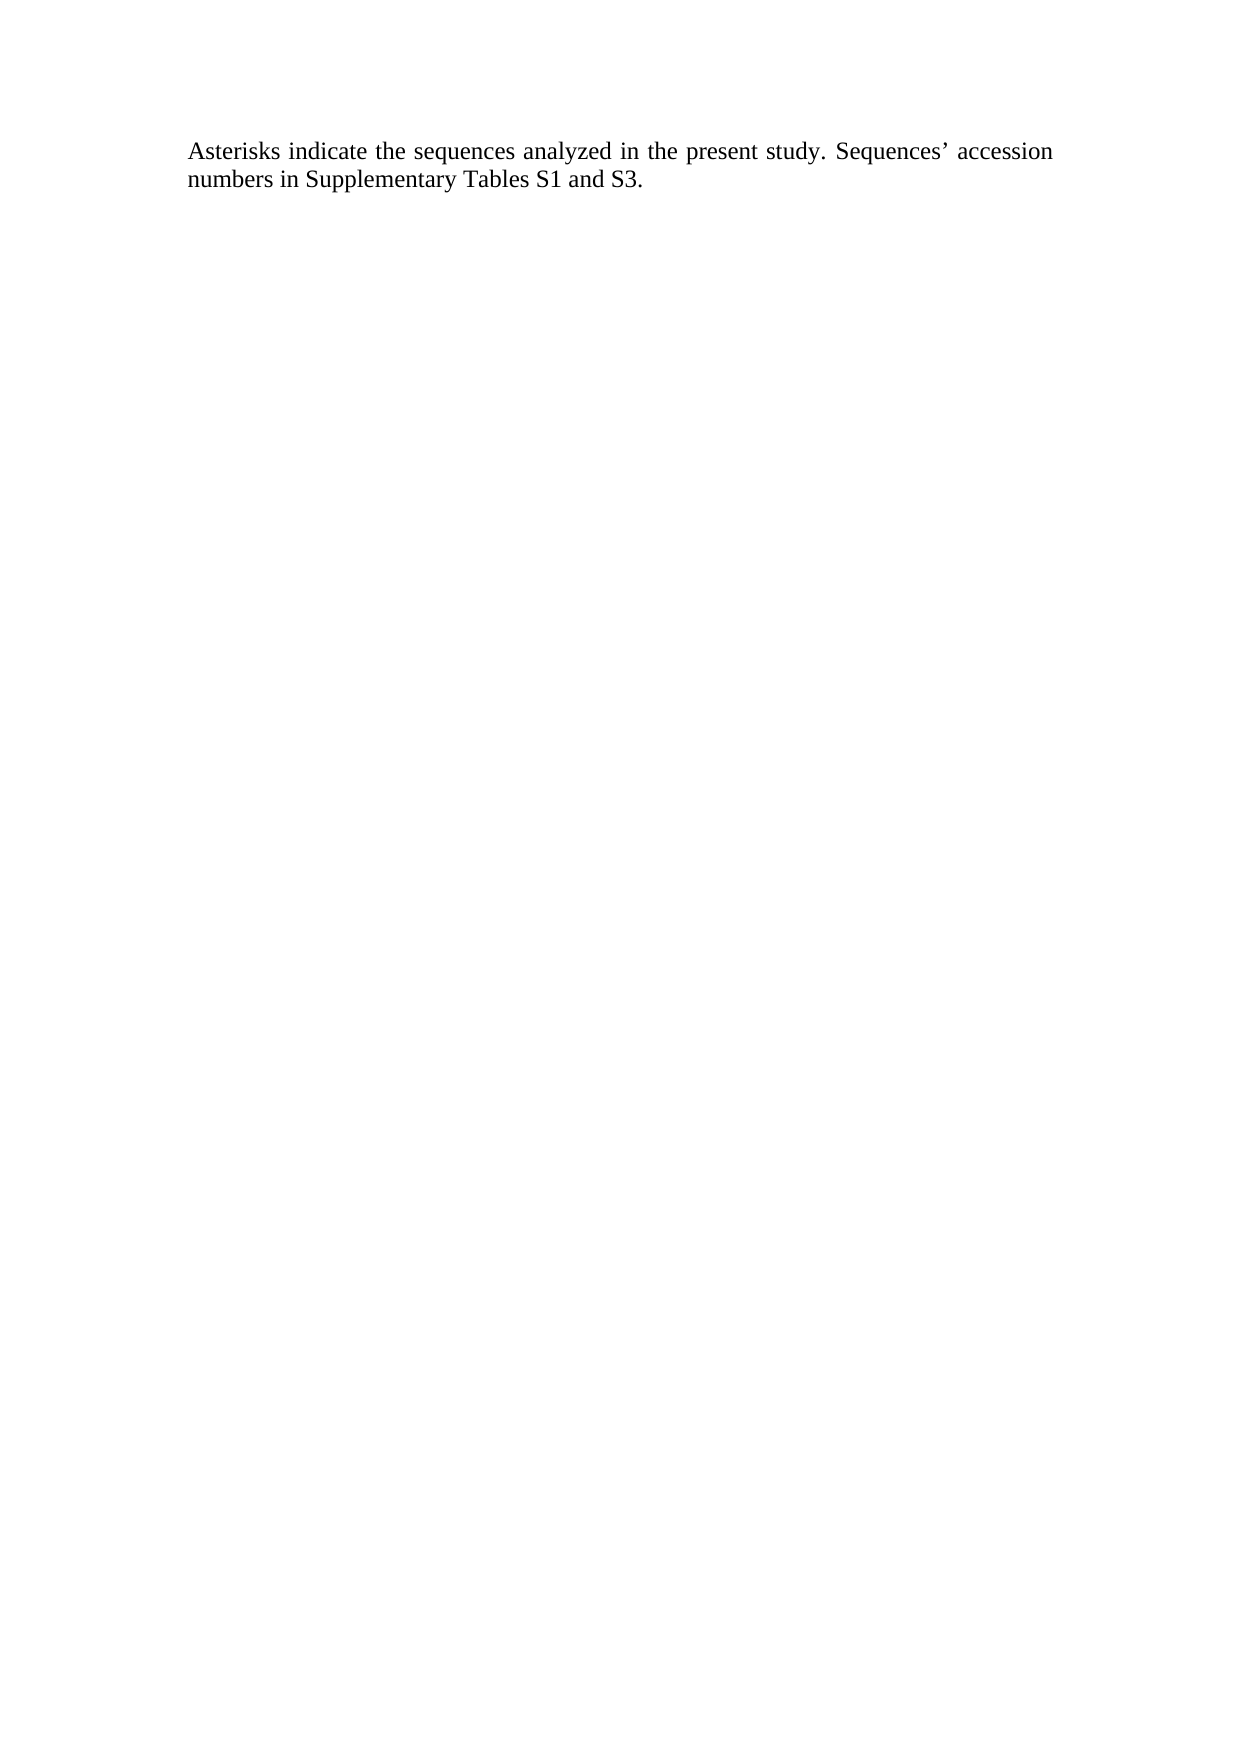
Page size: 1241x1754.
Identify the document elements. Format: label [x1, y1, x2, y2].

text [187, 136, 1053, 193]
